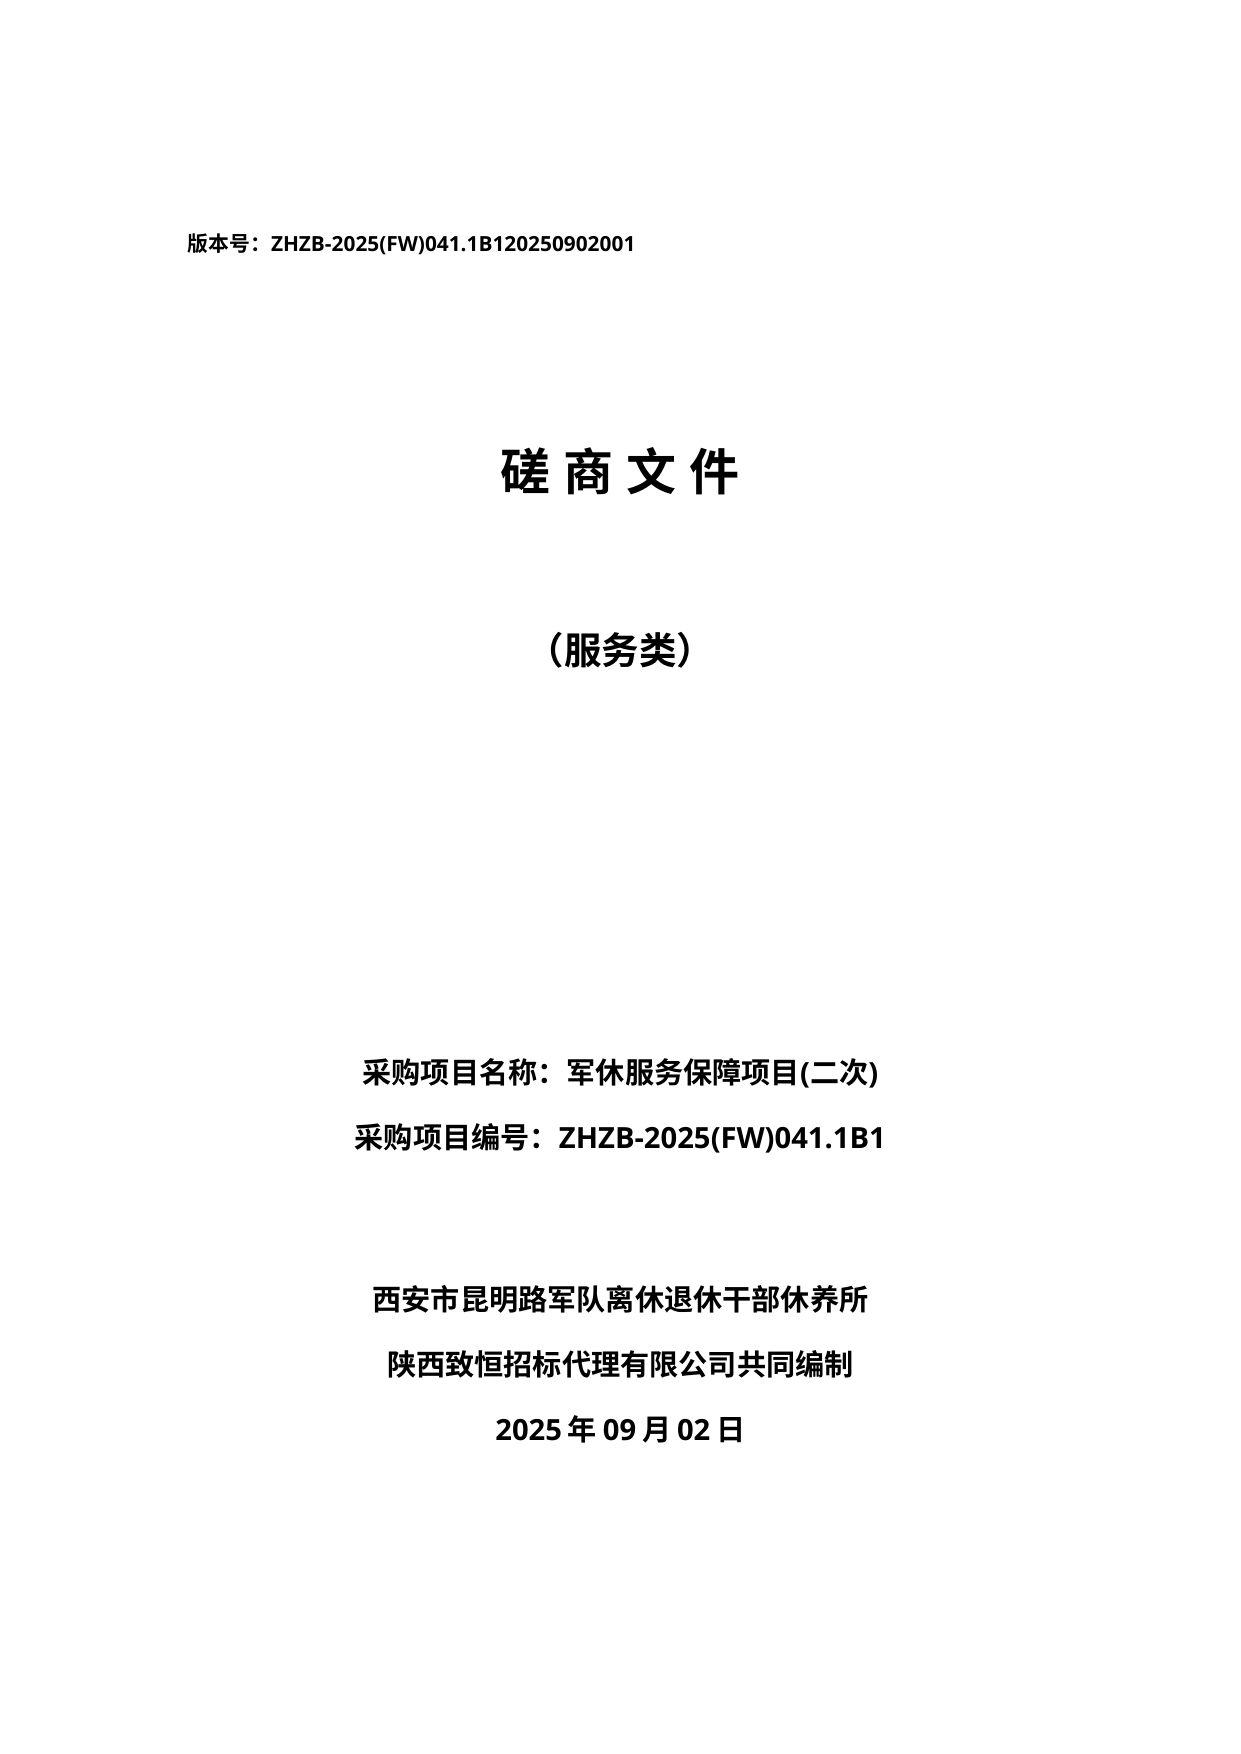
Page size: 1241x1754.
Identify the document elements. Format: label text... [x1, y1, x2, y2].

text 采购项目名称：军休服务保障项目(二次) [187, 1039, 1053, 1104]
text 版本号：ZHZB-2025(FW)041.1B120250902001 [187, 227, 1053, 422]
text 陕西致恒招标代理有限公司共同编制 [187, 1332, 1053, 1397]
text 采购项目编号：ZHZB-2025(FW)041.1B1 [187, 1104, 1053, 1267]
text 西安市昆明路军队离休退休干部休养所 [187, 1267, 1053, 1332]
text 磋 商 文 件 [187, 422, 1053, 617]
text （服务类） [187, 617, 1053, 1039]
text 2025年09月02日 [187, 1397, 1053, 1462]
